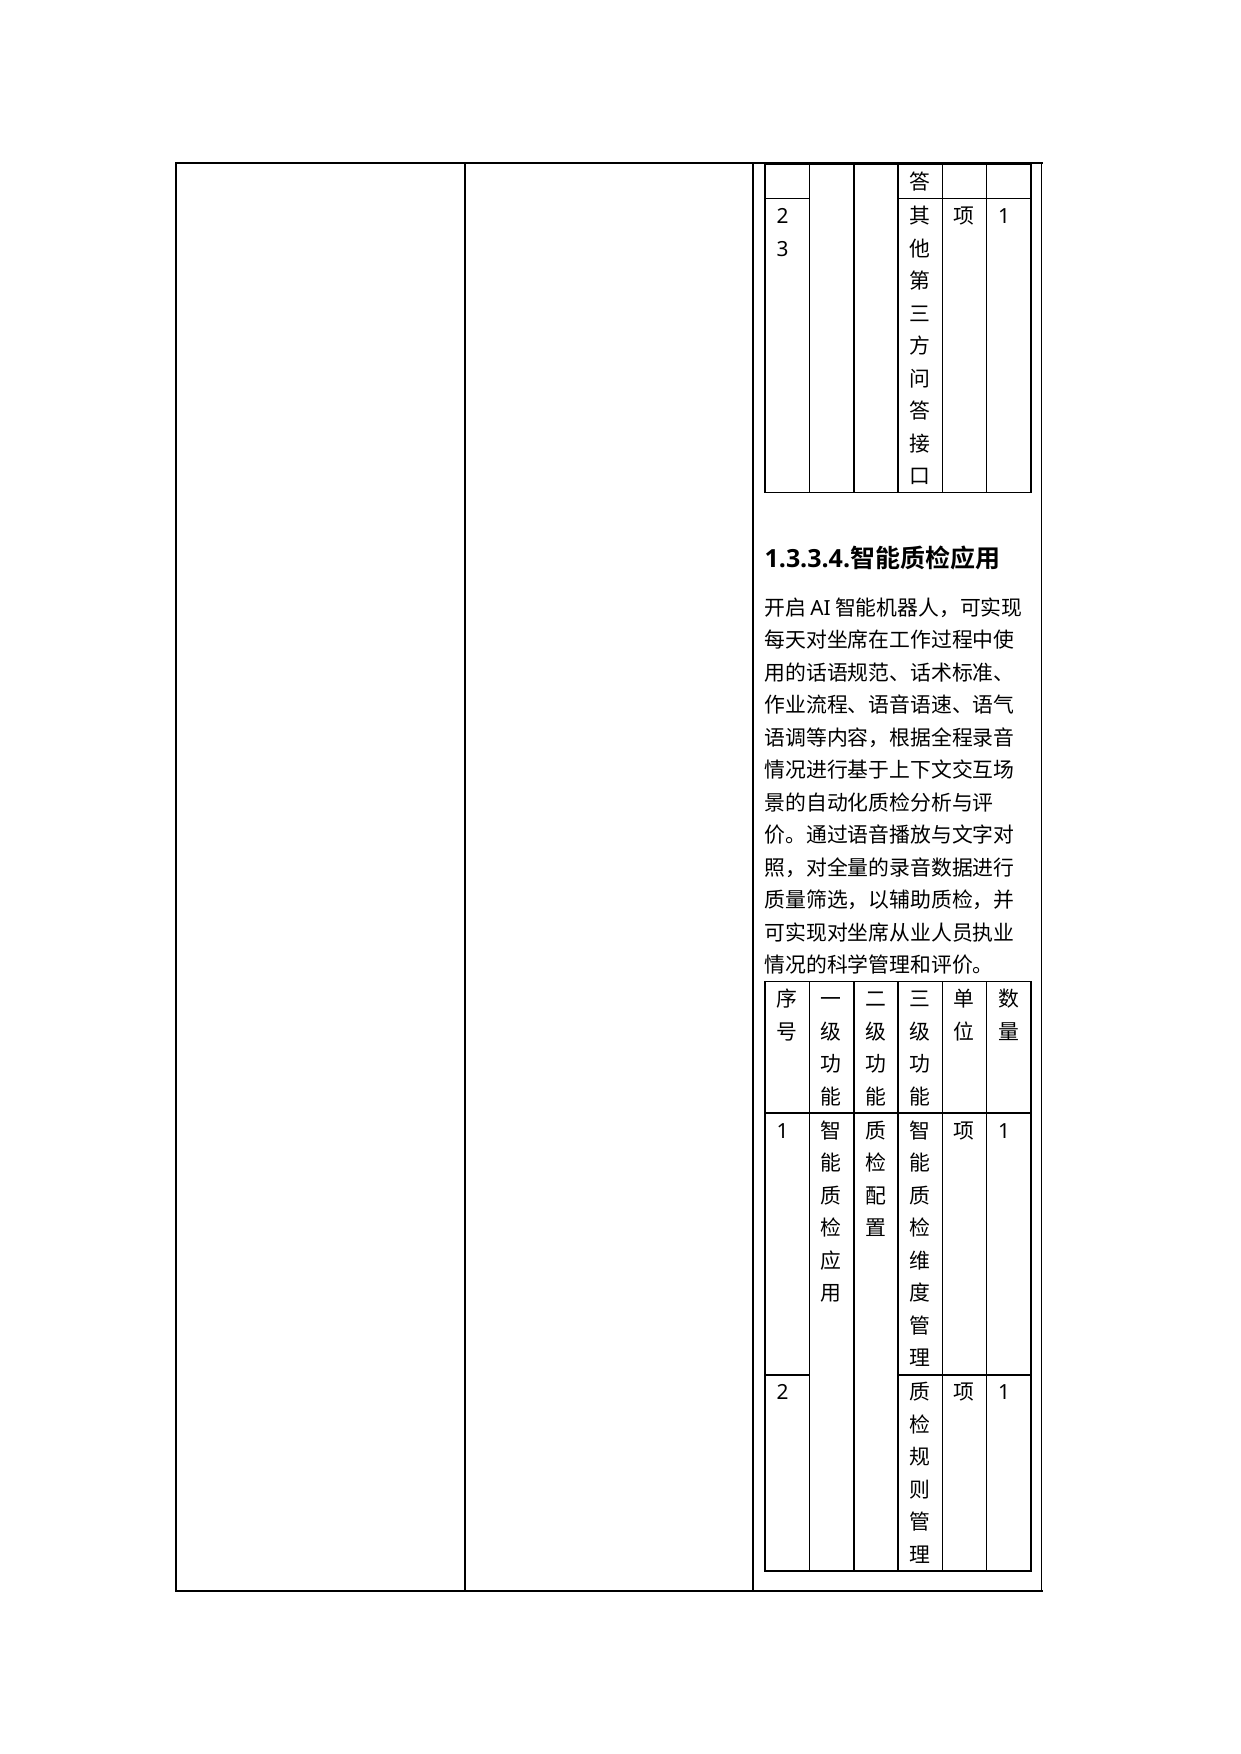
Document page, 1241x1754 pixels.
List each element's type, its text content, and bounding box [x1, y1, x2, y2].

table_cell [466, 164, 752, 1590]
table_cell 1 [177, 164, 464, 1590]
